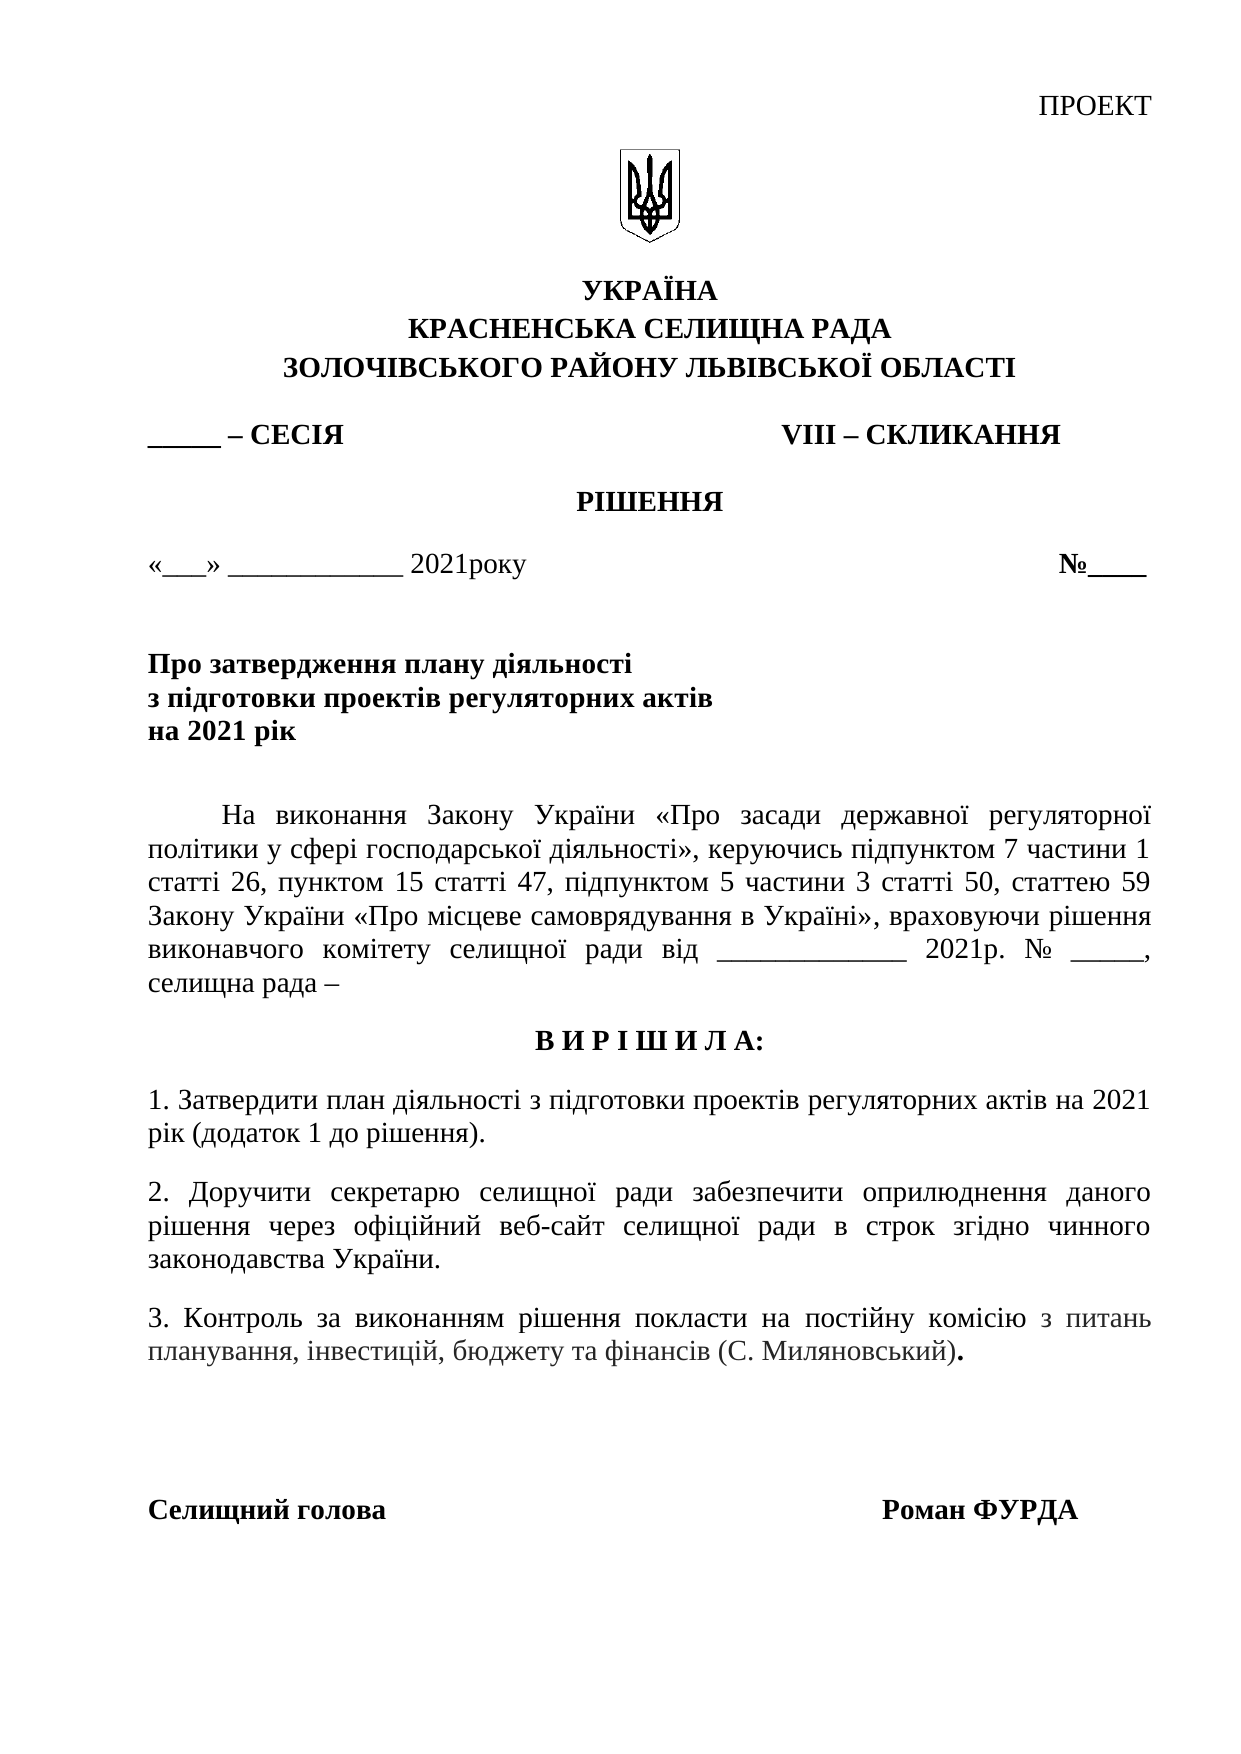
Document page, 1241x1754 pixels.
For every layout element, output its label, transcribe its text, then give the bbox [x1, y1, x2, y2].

text ЗОЛОЧІВСЬКОГО РАЙОНУ ЛЬВІВСЬКОЇ ОБЛАСТІ [148, 350, 1152, 383]
text з підготовки проектів регуляторних актів [148, 680, 782, 713]
text «___» ____________ 2021року №____ [148, 546, 1152, 579]
picture [616, 147, 683, 248]
text на 2021 рік [148, 713, 782, 747]
text На виконання Закону України «Про засади державної регуляторної політики у сфері господарської діяльності», керуючись підпунктом 7 частини 1 статті 26, пунктом 15 статті 47, підпунктом 5 частини 3 статті 50, статтею 59 Закону України «Про місцеве самоврядування в Україні», враховуючи рішення виконавчого комітету селищної ради від _____________ 2021р. № _____, селищна рада – [148, 797, 1152, 998]
text УКРАЇНА [148, 273, 1152, 306]
text КРАСНЕНСЬКА СЕЛИЩНА РАДА [148, 311, 1152, 345]
text РІШЕННЯ [148, 484, 1152, 518]
text _____ – СЕСІЯ VIII – СКЛИКАННЯ [148, 417, 1152, 451]
text ПРОЕКТ [148, 88, 1152, 122]
text Селищний голова Роман ФУРДА [148, 1492, 1152, 1526]
text 2. Доручити секретарю селищної ради забезпечити оприлюднення даного рішення через офіційний веб-сайт селищної ради в строк згідно чинного законодавства України. [148, 1174, 1152, 1275]
text Про затвердження плану діяльності [148, 646, 782, 680]
text 3. Контроль за виконанням рішення покласти на постійну комісію з питань планування, інвестицій, бюджету та фінансів (С. Миляновський). [148, 1300, 1152, 1367]
text 1. Затвердити план діяльності з підготовки проектів регуляторних актів на 2021 рік (додаток 1 до рішення). [148, 1082, 1152, 1149]
text В И Р І Ш И Л А: [148, 1023, 1152, 1057]
